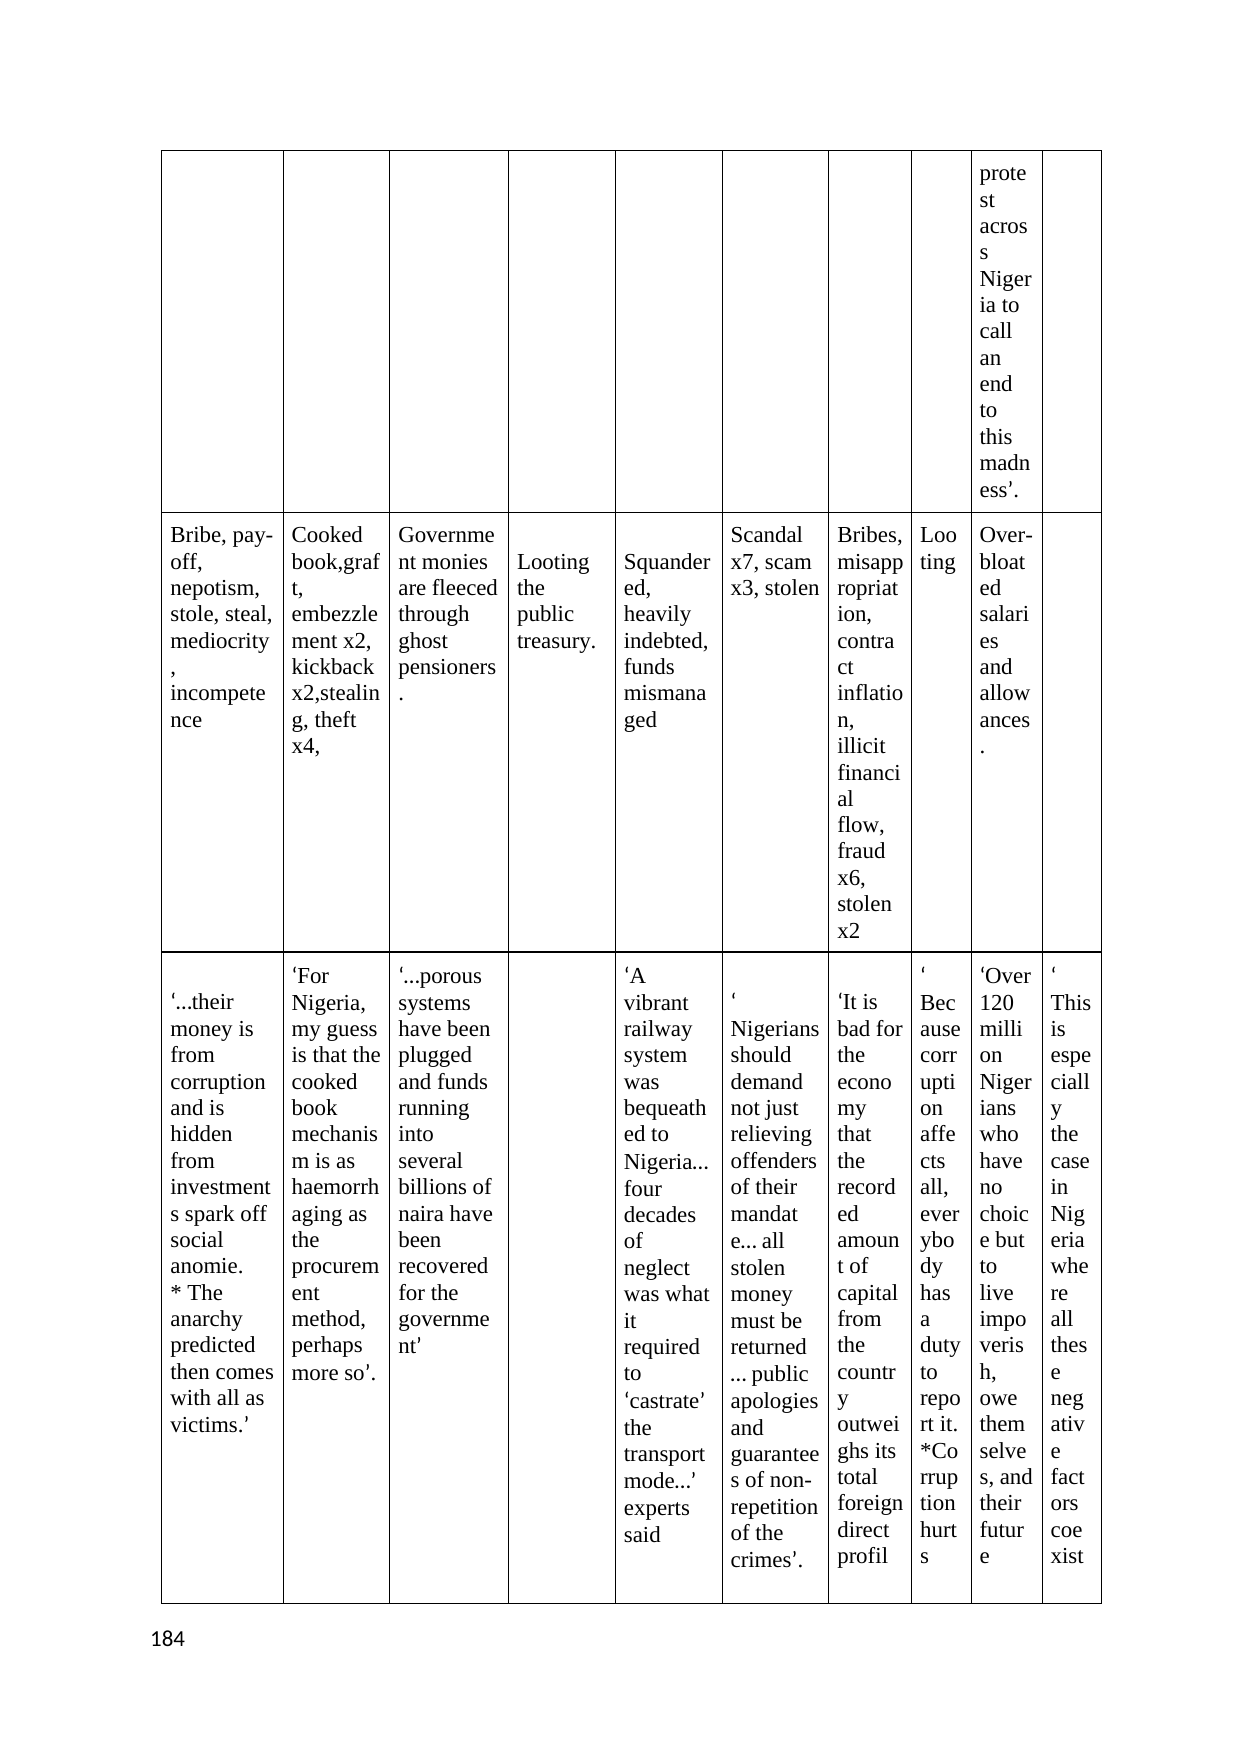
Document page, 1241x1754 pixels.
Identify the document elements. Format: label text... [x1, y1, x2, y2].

table_cell Bribes, misappropriation, contract inflation, illicit financial flow, fraud x6, stolen x2 [829, 513, 911, 951]
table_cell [912, 953, 971, 1603]
table_cell Looting the public treasury. [509, 513, 615, 951]
table_cell [390, 151, 508, 512]
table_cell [390, 953, 508, 1603]
table_cell Over-bloated salaries and allowances. [972, 513, 1042, 951]
table_cell [284, 151, 389, 512]
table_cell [616, 151, 722, 512]
table_cell Scandal x7, scam x3, stolen [723, 513, 828, 951]
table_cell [972, 953, 1042, 1603]
table_cell Government monies are fleeced through ghost pensioners. [390, 513, 508, 951]
table_cell [1043, 513, 1101, 951]
table_cell Bribe, pay-off, nepotism, stole, steal, mediocrity, incompetence [162, 513, 283, 951]
table_cell Cooked book,graft, embezzlement x2, kickback x2,stealing, theft x4, [284, 513, 389, 951]
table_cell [829, 151, 911, 512]
table_cell Looting [912, 513, 971, 951]
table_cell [723, 151, 828, 512]
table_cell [162, 151, 283, 512]
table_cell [723, 953, 828, 1603]
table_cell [829, 953, 911, 1603]
table_cell [509, 953, 615, 1603]
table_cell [1043, 953, 1101, 1603]
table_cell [284, 953, 389, 1603]
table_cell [912, 151, 971, 512]
table_cell [509, 151, 615, 512]
table_cell [1043, 151, 1101, 512]
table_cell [972, 151, 1042, 512]
table_cell Squandered, heavily indebted, funds mismanaged [616, 513, 722, 951]
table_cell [616, 953, 722, 1603]
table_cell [162, 953, 283, 1603]
